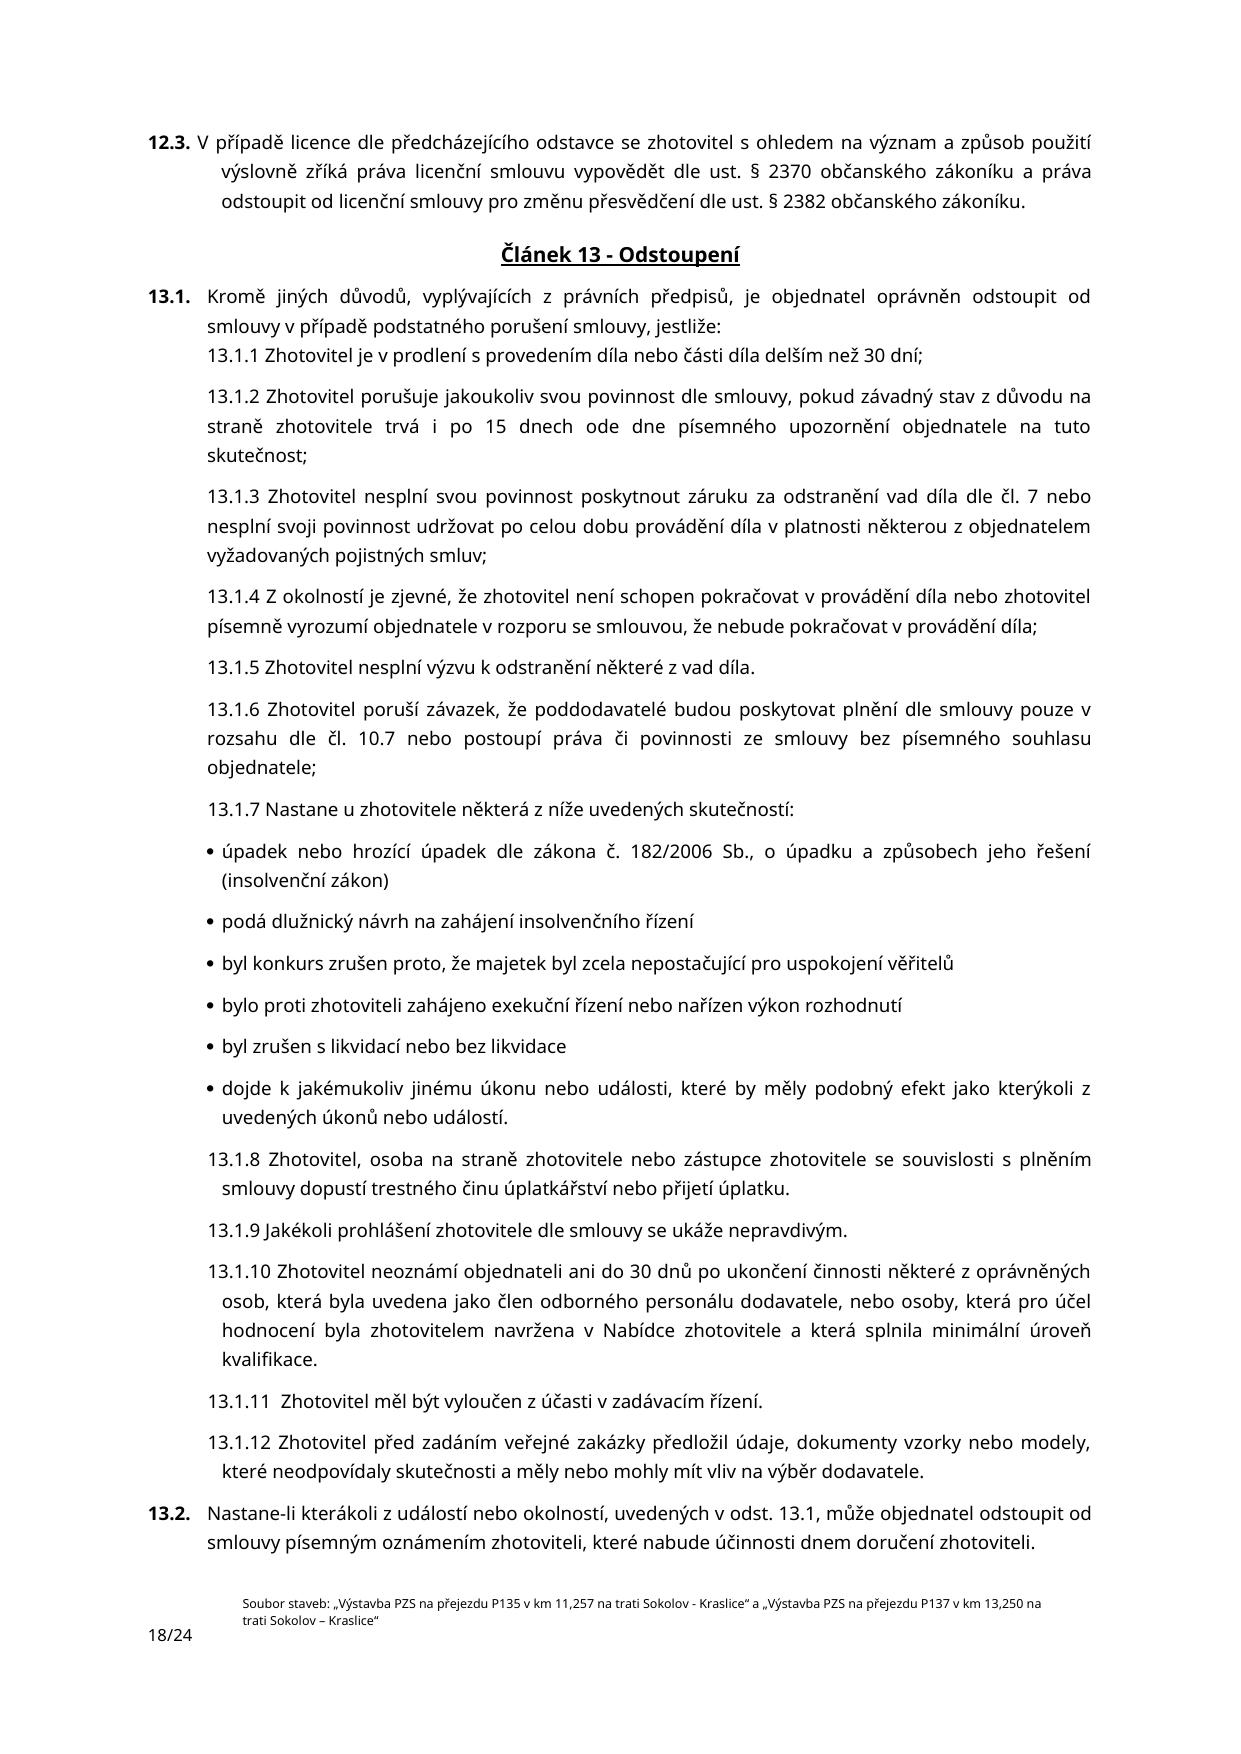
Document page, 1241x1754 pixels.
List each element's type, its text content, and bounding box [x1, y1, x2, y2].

text 13.1.3 Zhotovitel nesplní svou povinnost poskytnout záruku za odstranění vad díla dle čl. 7 nebo nesplní svoji povinnost udržovat po celou dobu provádění díla v platnosti některou z objednatelem vyžadovaných pojistných smluv; [207, 481, 1092, 568]
text 13.1. Kromě jiných důvodů, vyplývajících z právních předpisů, je objednatel oprávněn odstoupit od smlouvy v případě podstatného porušení smlouvy, jestliže: [148, 281, 1092, 339]
text 13.1.2 Zhotovitel porušuje jakoukoliv svou povinnost dle smlouvy, pokud závadný stav z důvodu na straně zhotovitele trvá i po 15 dnech ode dne písemného upozornění objednatele na tuto skutečnost; [207, 381, 1092, 468]
list podá dlužnický návrh na zahájení insolvenčního řízení [207, 906, 1092, 935]
list byl konkurs zrušen proto, že majetek byl zcela nepostačující pro uspokojení věřitelů [207, 947, 1092, 976]
text 13.1.5 Zhotovitel nesplní výzvu k odstranění některé z vad díla. [207, 651, 1092, 681]
text 13.1.7 Nastane u zhotovitele některá z níže uvedených skutečností: [207, 793, 1092, 822]
list dojde k jakémukoliv jinému úkonu nebo události, které by měly podobný efekt jako kterýkoli z uvedených úkonů nebo událostí. [207, 1072, 1092, 1131]
subtitle Článek 13 - Odstoupení [148, 239, 1092, 268]
text 13.1.9 Jakékoli prohlášení zhotovitele dle smlouvy se ukáže nepravdivým. [207, 1214, 1092, 1243]
text 13.1.6 Zhotovitel poruší závazek, že poddodavatelé budou poskytovat plnění dle smlouvy pouze v rozsahu dle čl. 10.7 nebo postoupí práva či povinnosti ze smlouvy bez písemného souhlasu objednatele; [207, 693, 1092, 781]
text 13.1.10 Zhotovitel neoznámí objednateli ani do 30 dnů po ukončení činnosti některé z oprávněných osob, která byla uvedena jako člen odborného personálu dodavatele, nebo osoby, která pro účel hodnocení byla zhotovitelem navržena v Nabídce zhotovitele a která splnila minimální úroveň kvalifikace. [207, 1256, 1092, 1372]
list bylo proti zhotoviteli zahájeno exekuční řízení nebo nařízen výkon rozhodnutí [207, 989, 1092, 1018]
list úpadek nebo hrozící úpadek dle zákona č. 182/2006 Sb., o úpadku a způsobech jeho řešení (insolvenční zákon) [207, 835, 1092, 893]
text 13.1.12 Zhotovitel před zadáním veřejné zakázky předložil údaje, dokumenty vzorky nebo modely, které neodpovídaly skutečnosti a měly nebo mohly mít vliv na výběr dodavatele. [207, 1426, 1092, 1485]
list byl zrušen s likvidací nebo bez likvidace [207, 1031, 1092, 1060]
text 13.1.8 Zhotovitel, osoba na straně zhotovitele nebo zástupce zhotovitele se souvislosti s plněním smlouvy dopustí trestného činu úplatkářství nebo přijetí úplatku. [207, 1143, 1092, 1201]
text 12.3. V případě licence dle předcházejícího odstavce se zhotovitel s ohledem na význam a způsob použití výslovně zříká práva licenční smlouvu vypovědět dle ust. § 2370 občanského zákoníku a práva odstoupit od licenční smlouvy pro změnu přesvědčení dle ust. § 2382 občanského zákoníku. [148, 126, 1092, 214]
text 13.1.4 Z okolností je zjevné, že zhotovitel není schopen pokračovat v provádění díla nebo zhotovitel písemně vyrozumí objednatele v rozporu se smlouvou, že nebude pokračovat v provádění díla; [207, 581, 1092, 639]
text 13.1.1 Zhotovitel je v prodlení s provedením díla nebo části díla delším než 30 dní; [207, 339, 1092, 368]
text 13.1.11 Zhotovitel měl být vyloučen z účasti v zadávacím řízení. [207, 1385, 1092, 1414]
text 13.2. Nastane-li kterákoli z událostí nebo okolností, uvedených v odst. 13.1, může objednatel odstoupit od smlouvy písemným oznámením zhotoviteli, které nabude účinnosti dnem doručení zhotoviteli. [148, 1497, 1092, 1556]
